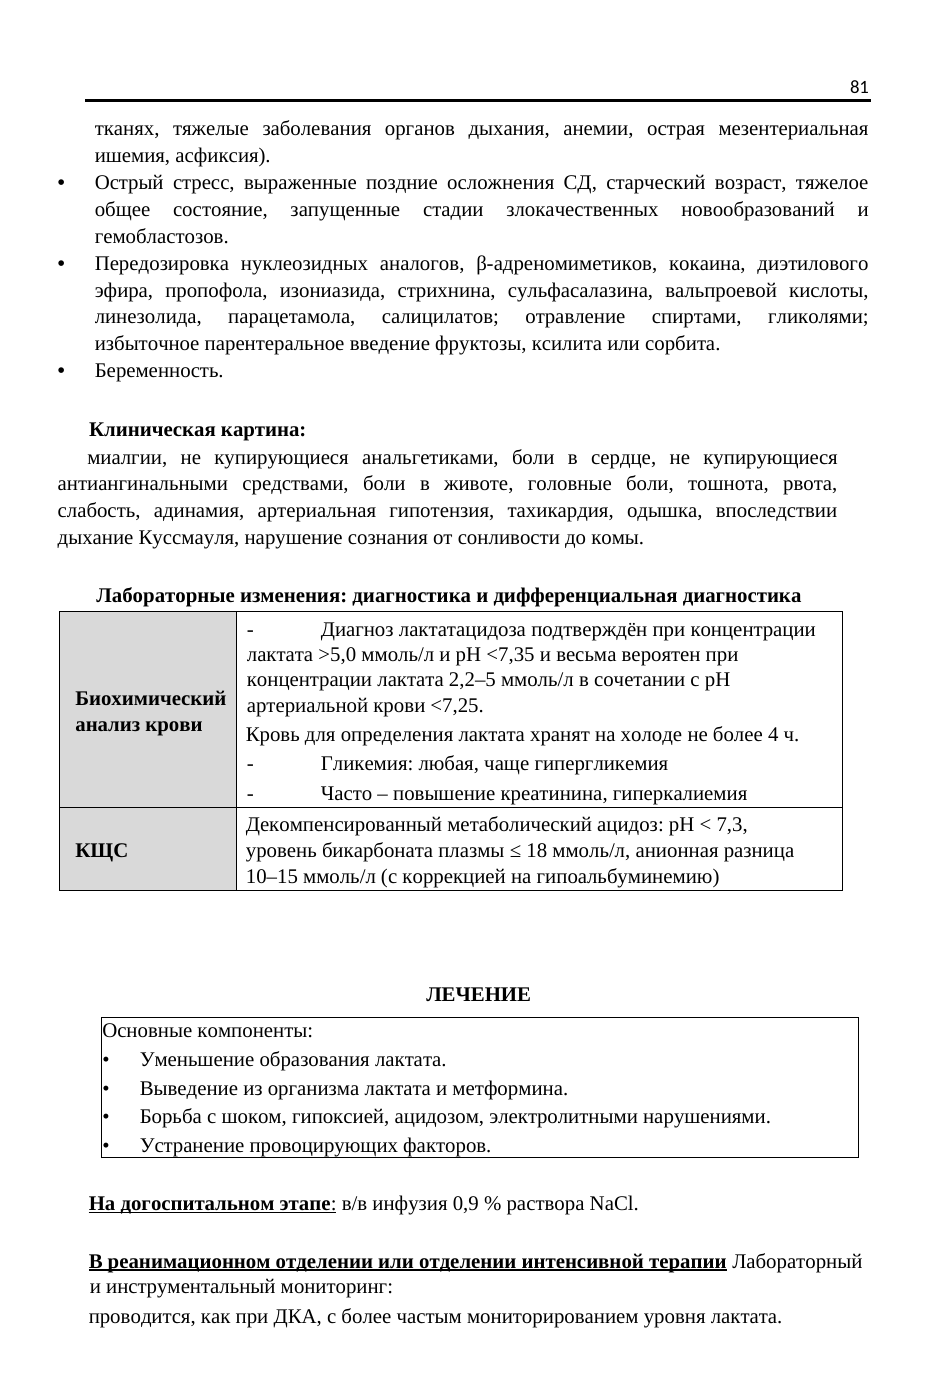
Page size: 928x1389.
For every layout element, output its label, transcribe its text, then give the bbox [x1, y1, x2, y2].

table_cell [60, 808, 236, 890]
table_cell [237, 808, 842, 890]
list Выведение из организма лактата и метформина. [102, 1074, 858, 1099]
text проводится, как при ДКА, с более частым мониторированием уровня лактата. [88, 1304, 869, 1328]
text миалгии, не купирующиеся анальгетиками, боли в сердце, не купирующиеся антиангинальными средствами, боли в животе, головные боли, тошнота, рвота, слабость, адинамия, артериальная гипотензия, тахикардия, одышка, впоследствии дыхание Куссмауля, нарушение сознания от сонливости до комы. [57, 444, 838, 549]
list Передозировка нуклеозидных аналогов, β-адреномиметиков, кокаина, диэтилового эфира, пропофола, изониазида, стрихнина, сульфасалазина, вальпроевой кислоты, линезолида, парацетамола, салицилатов; отравление спиртами, гликолями; избыточное парентеральное введение фруктозы, ксилита или сорбита. [57, 251, 869, 355]
list Острый стресс, выраженные поздние осложнения СД, старческий возраст, тяжелое общее состояние, запущенные стадии злокачественных новообразований и гемобластозов. [57, 170, 869, 248]
list Борьба с шоком, гипоксией, ацидозом, электролитными нарушениями. [102, 1103, 858, 1128]
list Устранение провоцирующих факторов. [102, 1132, 858, 1157]
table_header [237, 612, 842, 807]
list Беременность. [57, 358, 869, 382]
subtitle ЛЕЧЕНИЕ [81, 982, 876, 1006]
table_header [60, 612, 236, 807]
text Основные компоненты: [102, 1018, 858, 1042]
text Клиническая картина: [88, 417, 870, 441]
text На догоспитальном этапе: в/в инфузия 0,9 % раствора NaCl. [88, 1191, 869, 1215]
text В реанимационном отделении или отделении интенсивной терапии Лабораторный и инструментальный мониторинг: [88, 1248, 863, 1298]
subtitle Лабораторные изменения: диагностика и дифференциальная диагностика [81, 583, 817, 607]
list Уменьшение образования лактата. [102, 1046, 858, 1071]
